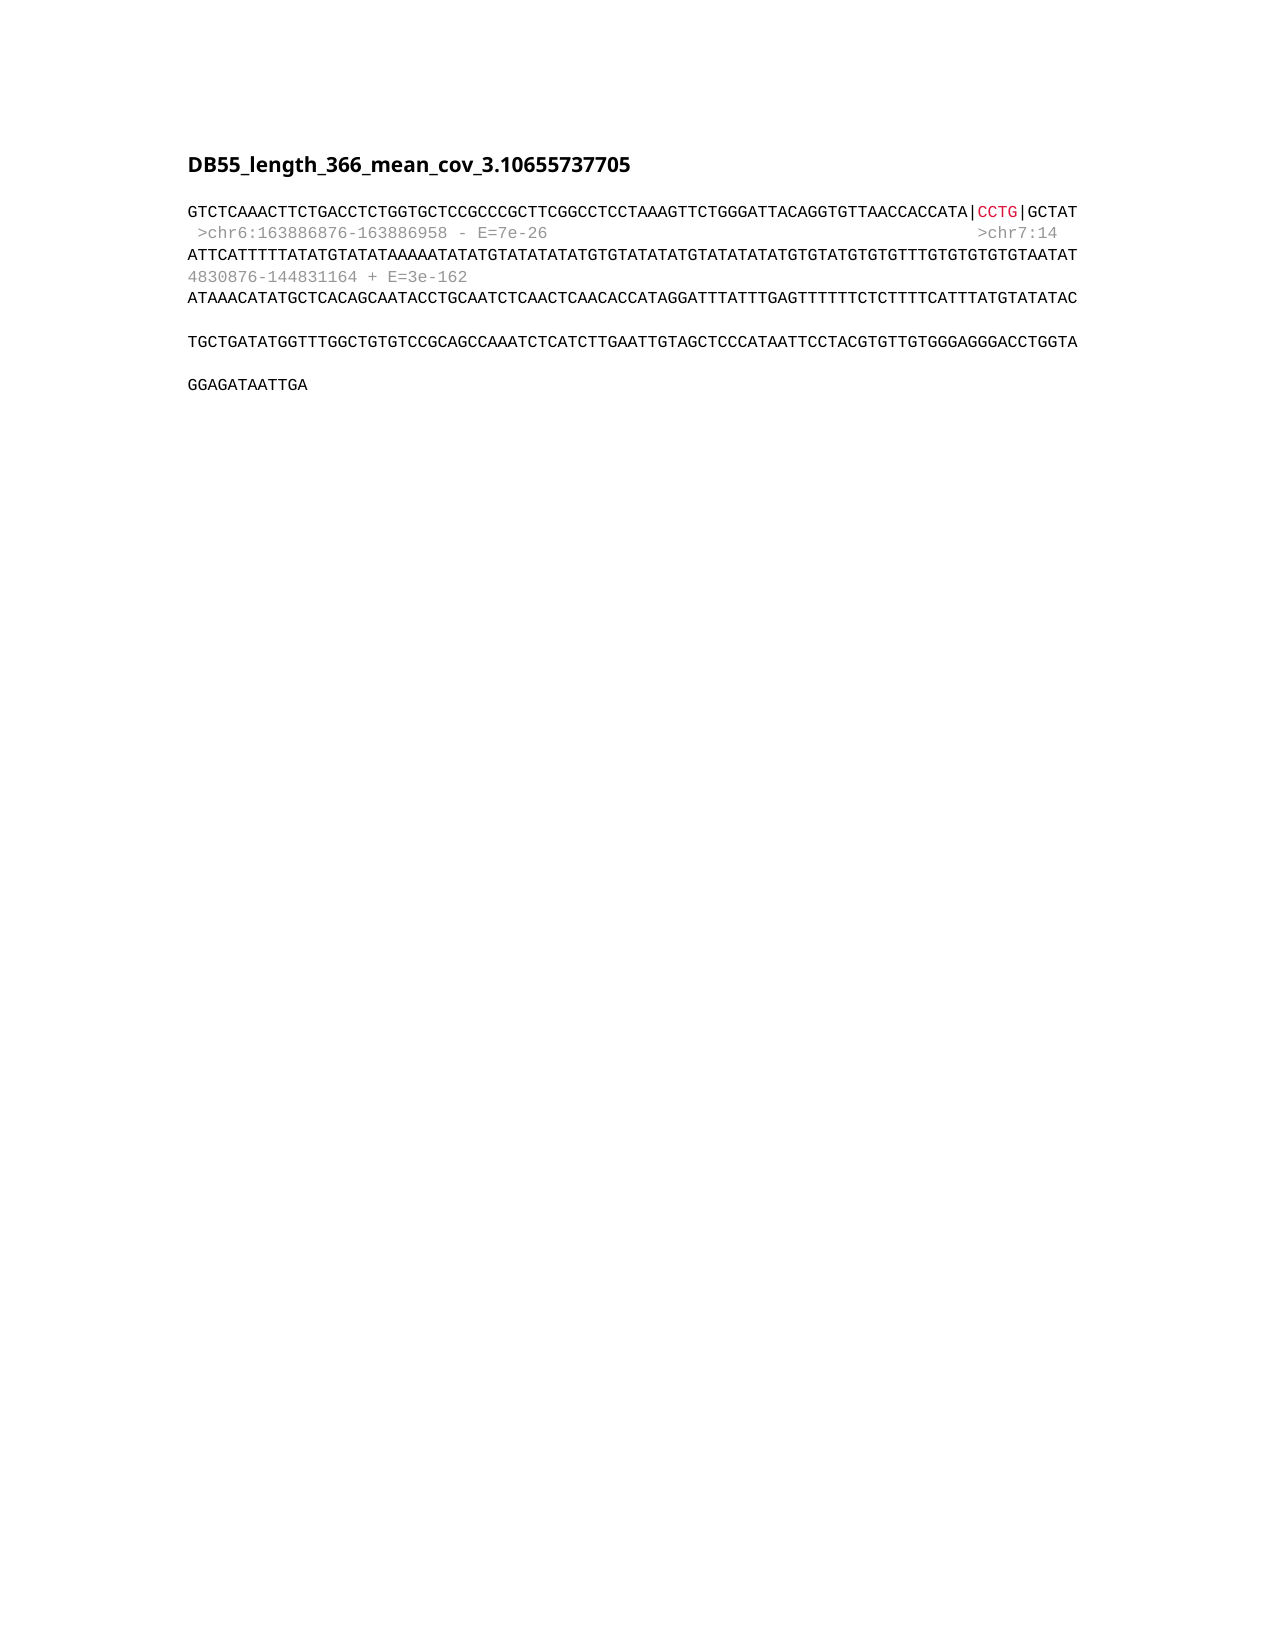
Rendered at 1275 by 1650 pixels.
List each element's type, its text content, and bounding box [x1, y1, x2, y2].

text DB55_length_366_mean_cov_3.10655737705 [187, 150, 1087, 178]
text GTCTCAAACTTCTGACCTCTGGTGCTCCGCCCGCTTCGGCCTCCTAAAGTTCTGGGATTACAGGTGTTAACCACCATA|CCTG|GCTAT >chr6:163886876-163886958 - E=7e-26 >chr7:14 ATTCATTTTTATATGTATATAAAAATATATGTATATATATGTGTATATATGTATATATATGTGTATGTGTGTTTGTGTGTGTGTAATAT 4830876-144831164 + E=3e-162 ATAAACATATGCTCACAGCAATACCTGCAATCTCAACTCAACACCATAGGATTTATTTGAGTTTTTTCTCTTTTCATTTATGTATATAC TGCTGATATGGTTTGGCTGTGTCCGCAGCCAAATCTCATCTTGAATTGTAGCTCCCATAATTCCTACGTGTTGTGGGAGGGACCTGGTA GGAGATAATTGA [187, 203, 1087, 396]
